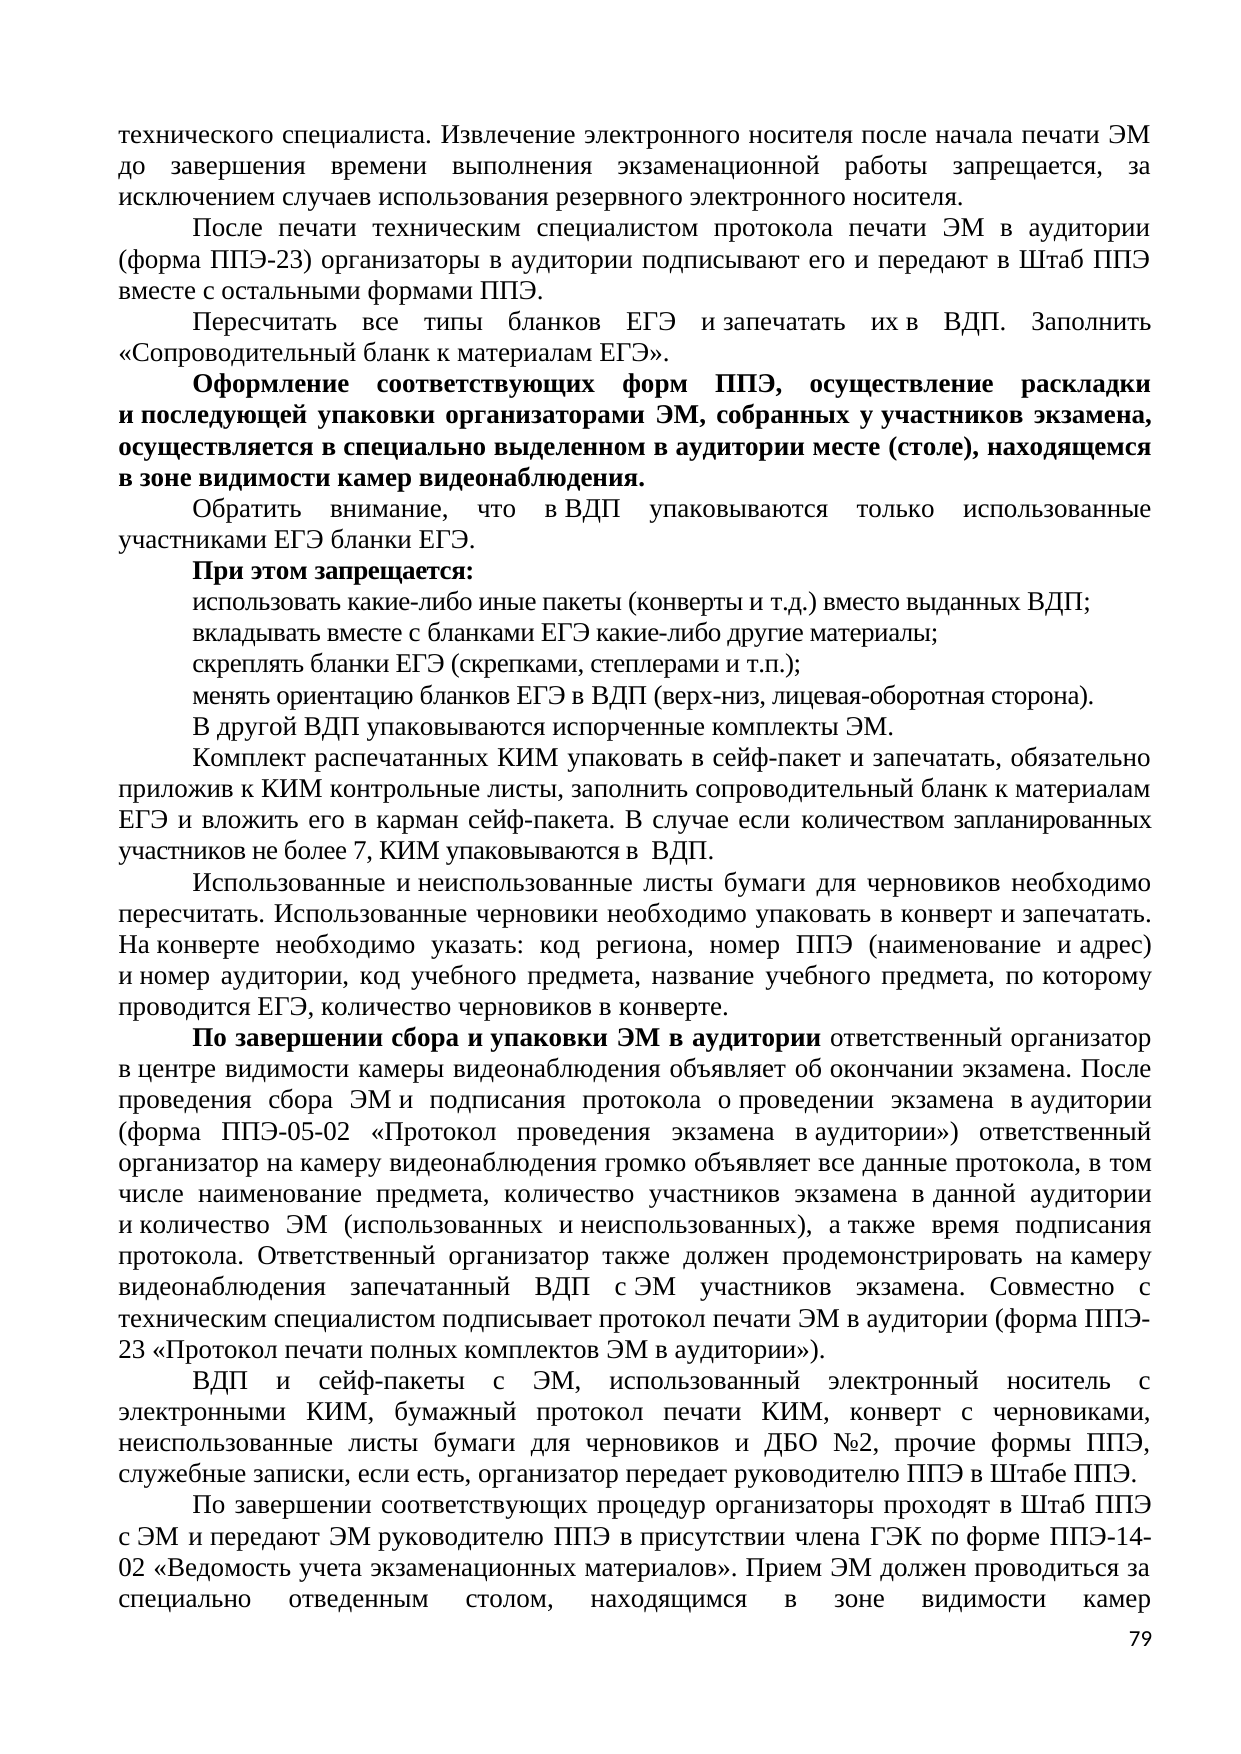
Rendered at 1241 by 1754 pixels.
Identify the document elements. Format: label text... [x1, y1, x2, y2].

text Использованные и неиспользованные листы бумаги для черновиков необходимо пересчитать. Использованные черновики необходимо упаковать в конверт и запечатать. На конверте необходимо указать: код региона, номер ППЭ (наименование и адрес) и номер аудитории, код учебного предмета, название учебного предмета, по которому проводится ЕГЭ, количество черновиков в конверте. [118, 866, 1152, 1021]
text Пересчитать все типы бланков ЕГЭ и запечатать их в ВДП. Заполнить «Сопроводительный бланк к материалам ЕГЭ». [118, 305, 1152, 367]
text менять ориентацию бланков ЕГЭ в ВДП (верх-низ, лицевая-оборотная сторона). [118, 679, 1152, 710]
text Обратить внимание, что в ВДП упаковываются только использованные участниками ЕГЭ бланки ЕГЭ. [118, 492, 1152, 554]
text Комплект распечатанных КИМ упаковать в сейф-пакет и запечатать, обязательно приложив к КИМ контрольные листы, заполнить сопроводительный бланк к материалам ЕГЭ и вложить его в карман сейф-пакета. В случае если количеством запланированных участников не более 7, КИМ упаковываются в ВДП. [118, 741, 1152, 866]
text В другой ВДП упаковываются испорченные комплекты ЭМ. [118, 710, 1152, 741]
text скреплять бланки ЕГЭ (скрепками, степлерами и т.п.); [118, 648, 1152, 679]
text После печати техническим специалистом протокола печати ЭМ в аудитории (форма ППЭ-23) организаторы в аудитории подписывают его и передают в Штаб ППЭ вместе с остальными формами ППЭ. [118, 212, 1152, 305]
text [118, 1488, 1152, 1613]
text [118, 118, 1152, 212]
text При этом запрещается: [118, 554, 1152, 585]
text использовать какие-либо иные пакеты (конверты и т.д.) вместо выданных ВДП; [118, 585, 1152, 616]
text По завершении сбора и упаковки ЭМ в аудитории ответственный организатор в центре видимости камеры видеонаблюдения объявляет об окончании экзамена. После проведения сбора ЭМ и подписания протокола о проведении экзамена в аудитории (форма ППЭ-05-02 «Протокол проведения экзамена в аудитории») ответственный организатор на камеру видеонаблюдения громко объявляет все данные протокола, в том числе наименование предмета, количество участников экзамена в данной аудитории и количество ЭМ (использованных и неиспользованных), а также время подписания протокола. Ответственный организатор также должен продемонстрировать на камеру видеонаблюдения запечатанный ВДП с ЭМ участников экзамена. Совместно с техническим специалистом подписывает протокол печати ЭМ в аудитории (форма ППЭ-23 «Протокол печати полных комплектов ЭМ в аудитории»). [118, 1021, 1152, 1364]
text вкладывать вместе с бланками ЕГЭ какие-либо другие материалы; [118, 616, 1152, 648]
text Оформление соответствующих форм ППЭ, осуществление раскладки и последующей упаковки организаторами ЭМ, собранных у участников экзамена, осуществляется в специально выделенном в аудитории месте (столе), находящемся в зоне видимости камер видеонаблюдения. [118, 367, 1152, 492]
text ВДП и сейф-пакеты с ЭМ, использованный электронный носитель с электронными КИМ, бумажный протокол печати КИМ, конверт с черновиками, неиспользованные листы бумаги для черновиков и ДБО №2, прочие формы ППЭ, служебные записки, если есть, организатор передает руководителю ППЭ в Штабе ППЭ. [118, 1364, 1152, 1488]
